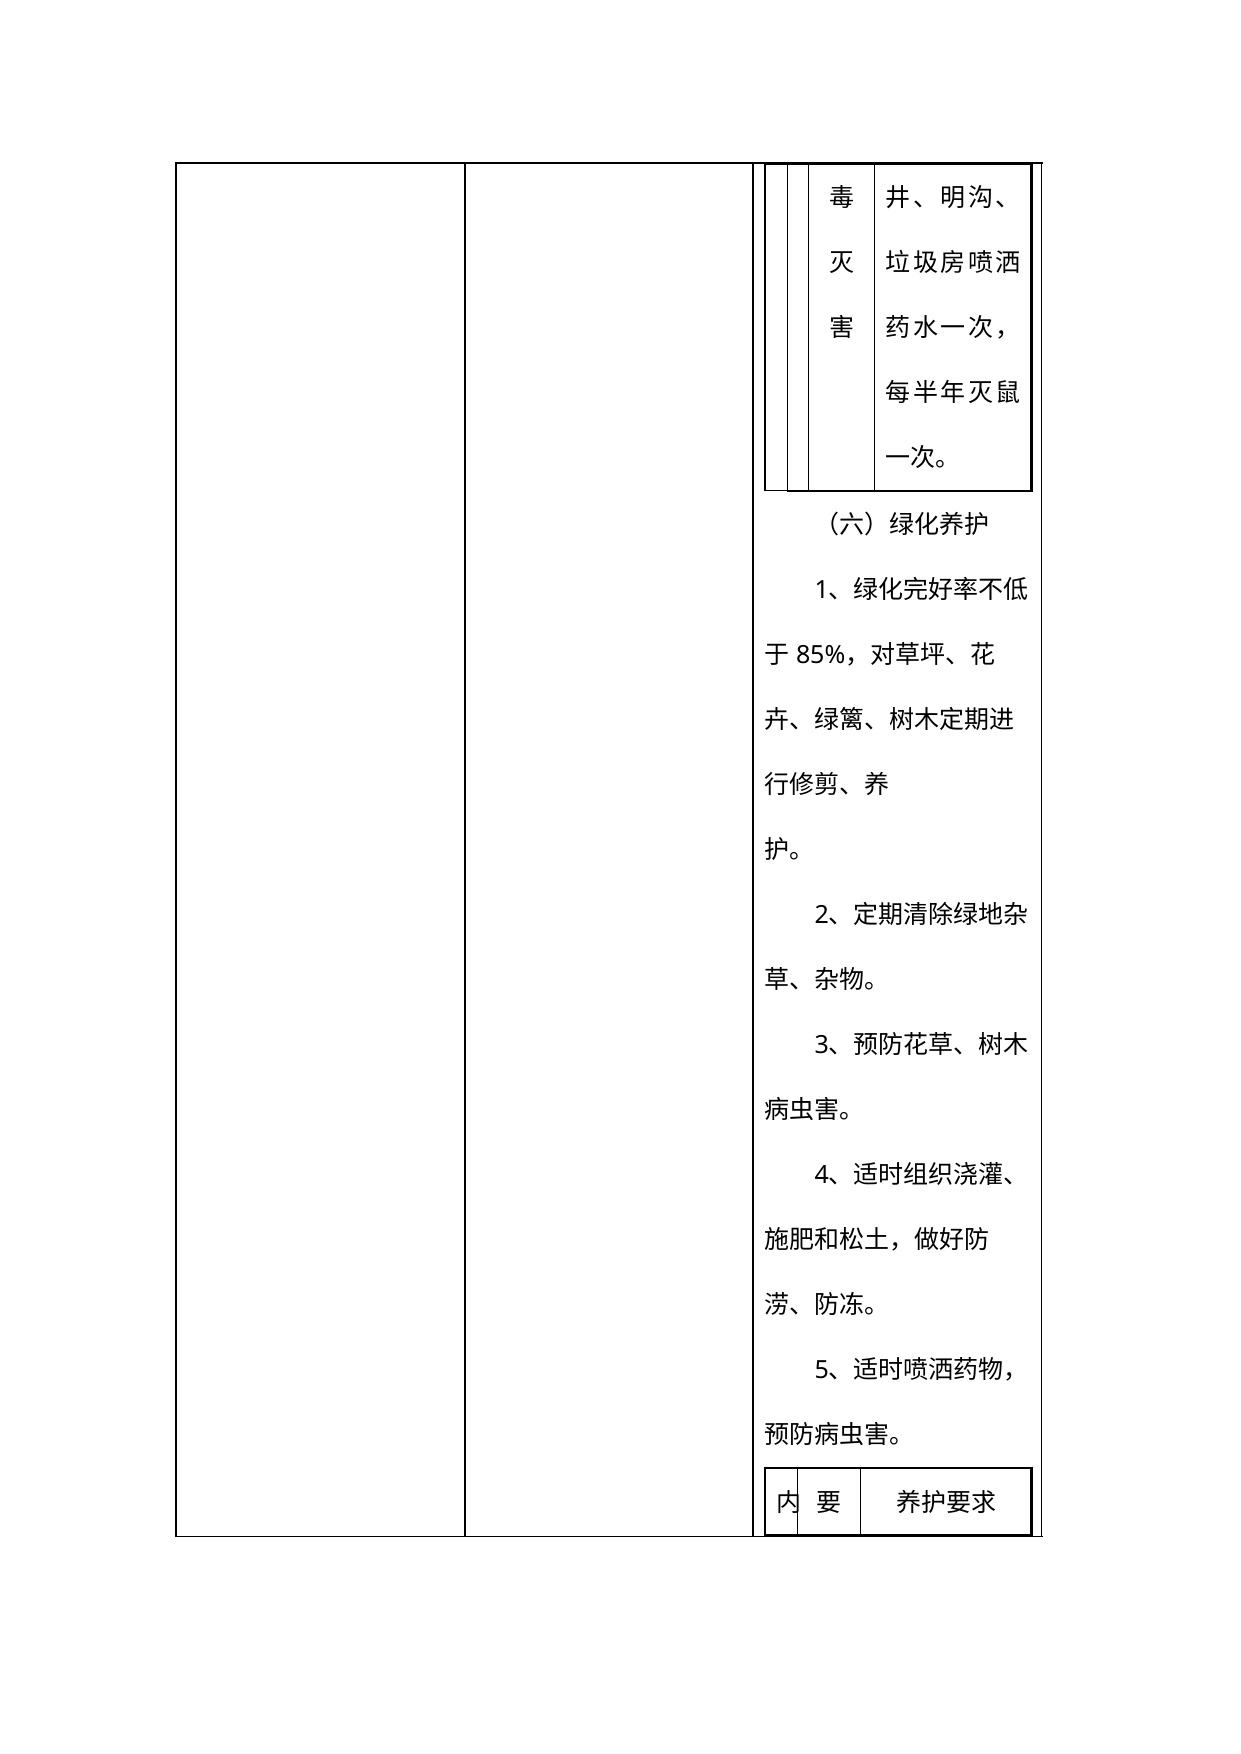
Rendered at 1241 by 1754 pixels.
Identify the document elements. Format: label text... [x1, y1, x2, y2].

table_cell 1 [177, 164, 464, 1536]
table_cell [466, 164, 752, 1536]
